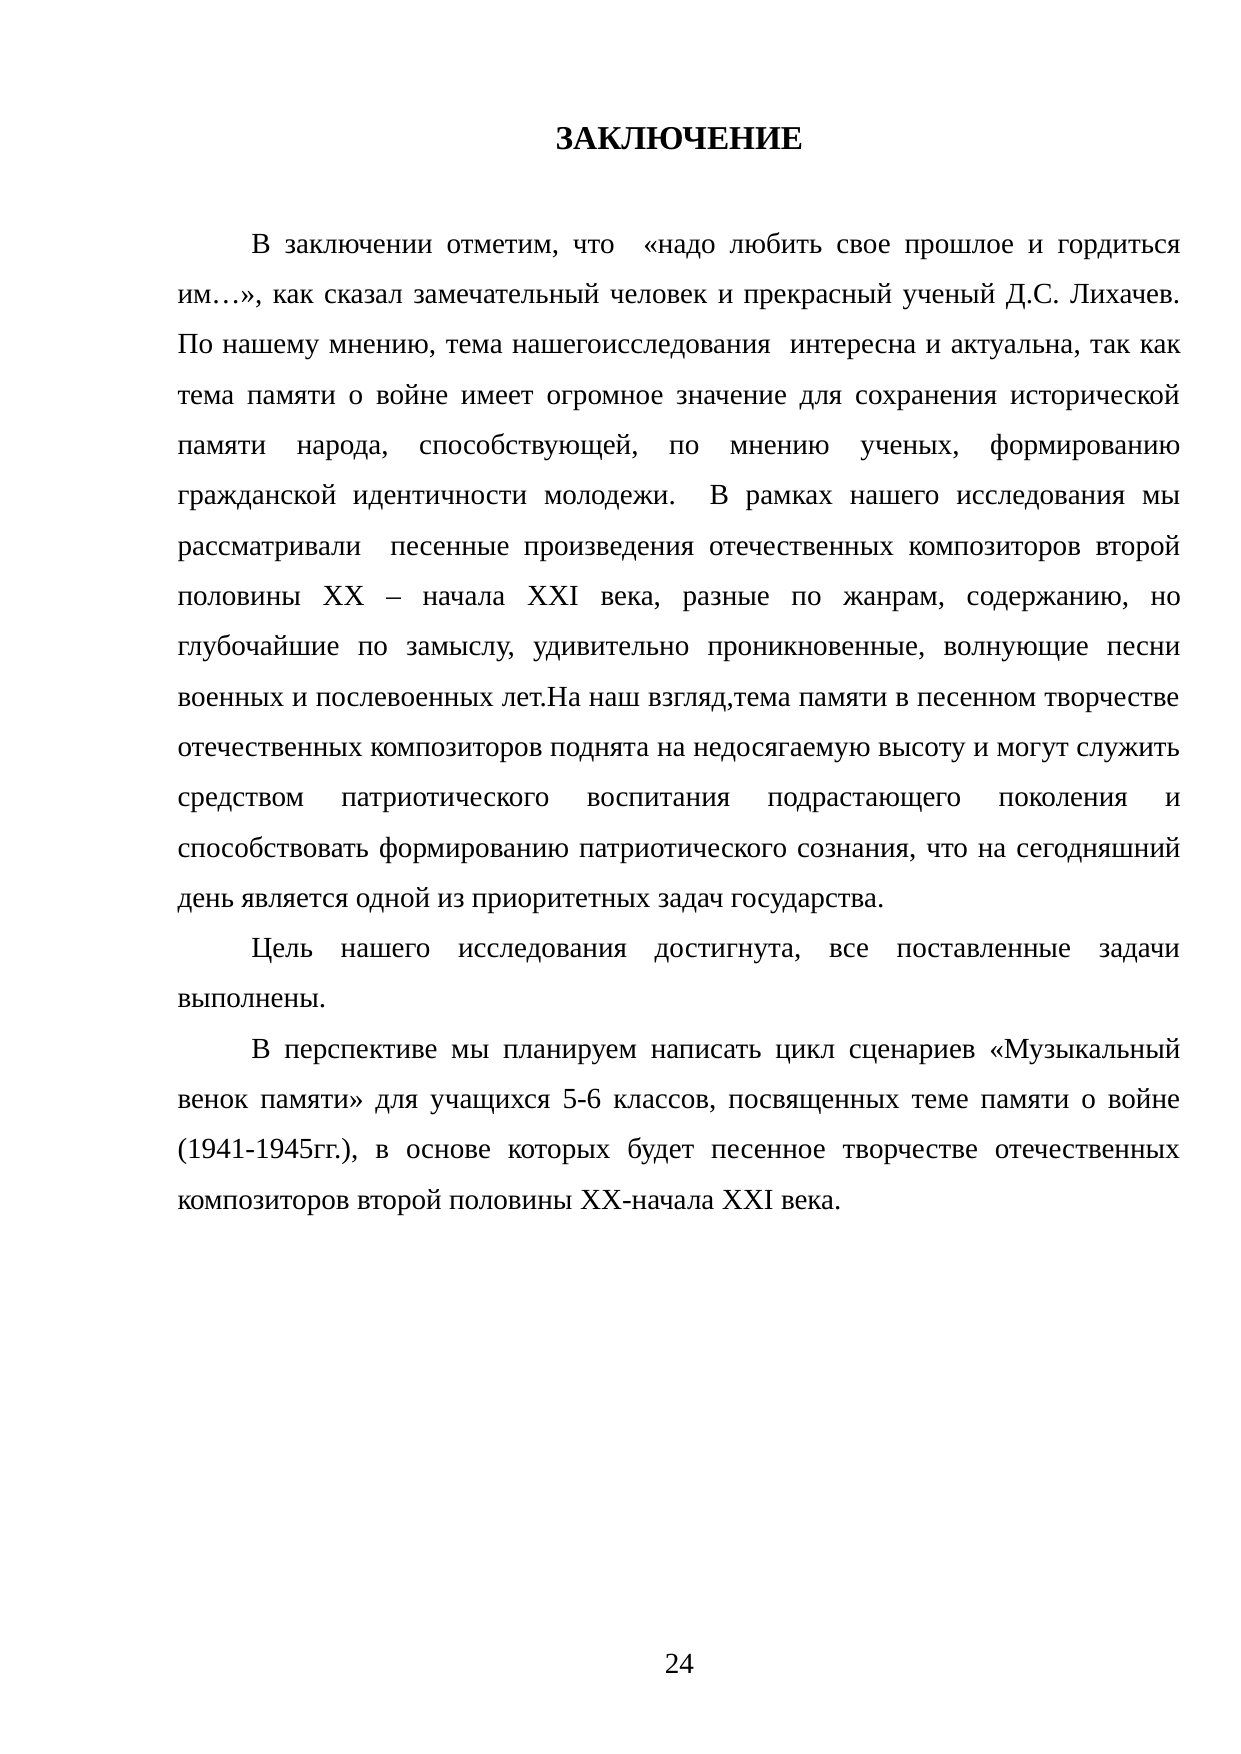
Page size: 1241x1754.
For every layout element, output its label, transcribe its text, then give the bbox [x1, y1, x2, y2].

text В перспективе мы планируем написать цикл сценариев «Музыкальный венок памяти» для учащихся 5-6 классов, посвященных теме памяти о войне (1941-1945гг.), в основе которых будет песенное творчестве отечественных композиторов второй половины XX-начала XXI века. [177, 1031, 1181, 1215]
text Цель нашего исследования достигнута, все поставленные задачи выполнены. [177, 930, 1181, 1014]
text ЗАКЛЮЧЕНИЕ [177, 118, 1181, 156]
text В заключении отметим, что «надо любить свое прошлое и гордиться им…», как сказал замечательный человек и прекрасный ученый Д.С. Лихачев. По нашему мнению, тема нашегоисследования интересна и актуальна, так как тема памяти о войне имеет огромное значение для сохранения исторической памяти народа, способствующей, по мнению ученых, формированию гражданской идентичности молодежи. В рамках нашего исследования мы рассматривали песенные произведения отечественных композиторов второй половины XX – начала XXI века, разные по жанрам, содержанию, но глубочайшие по замыслу, удивительно проникновенные, волнующие песни военных и послевоенных лет.На наш взгляд,тема памяти в песенном творчестве отечественных композиторов поднята на недосягаемую высоту и могут служить средством патриотического воспитания подрастающего поколения и способствовать формированию патриотического сознания, что на сегодняшний день является одной из приоритетных задач государства. [177, 226, 1181, 913]
